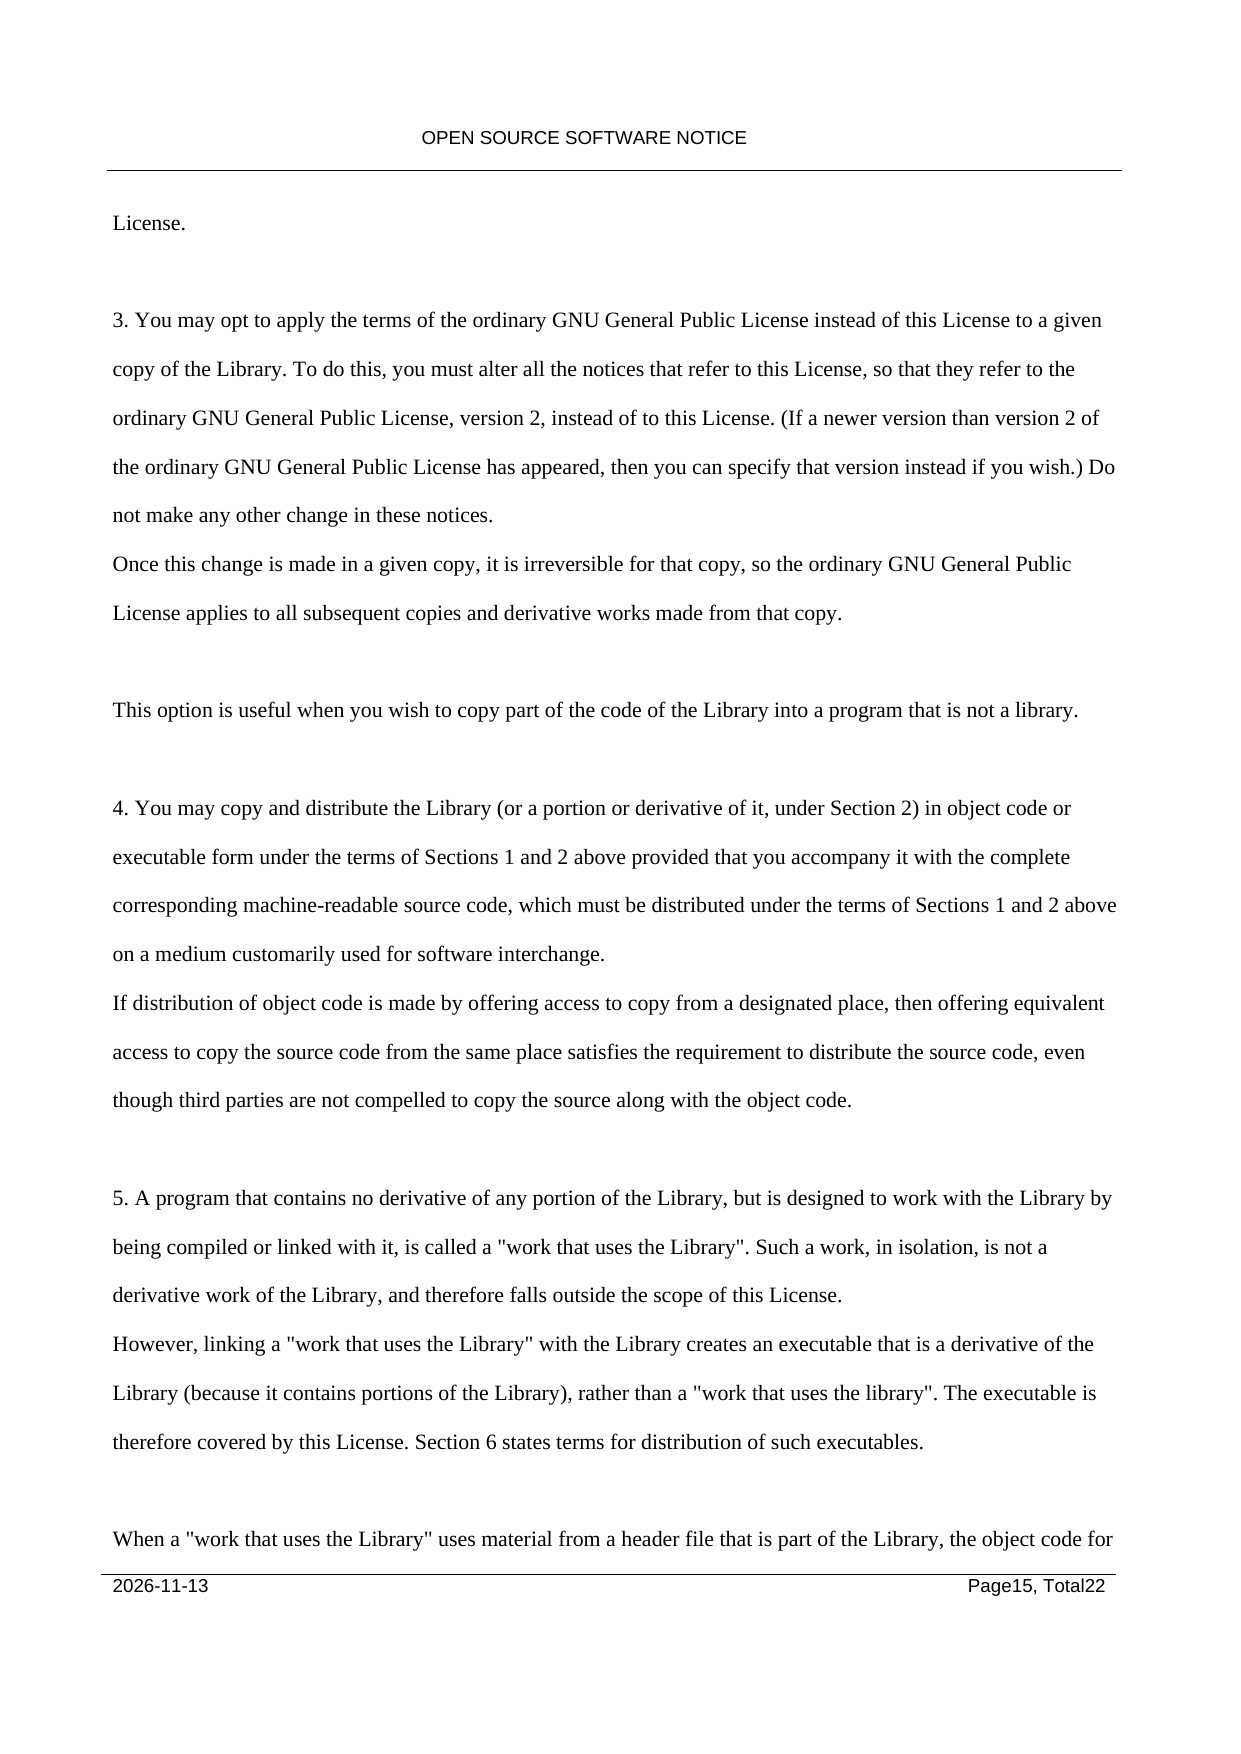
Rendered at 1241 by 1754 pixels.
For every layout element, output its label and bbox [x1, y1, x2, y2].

text [112, 206, 1128, 1555]
